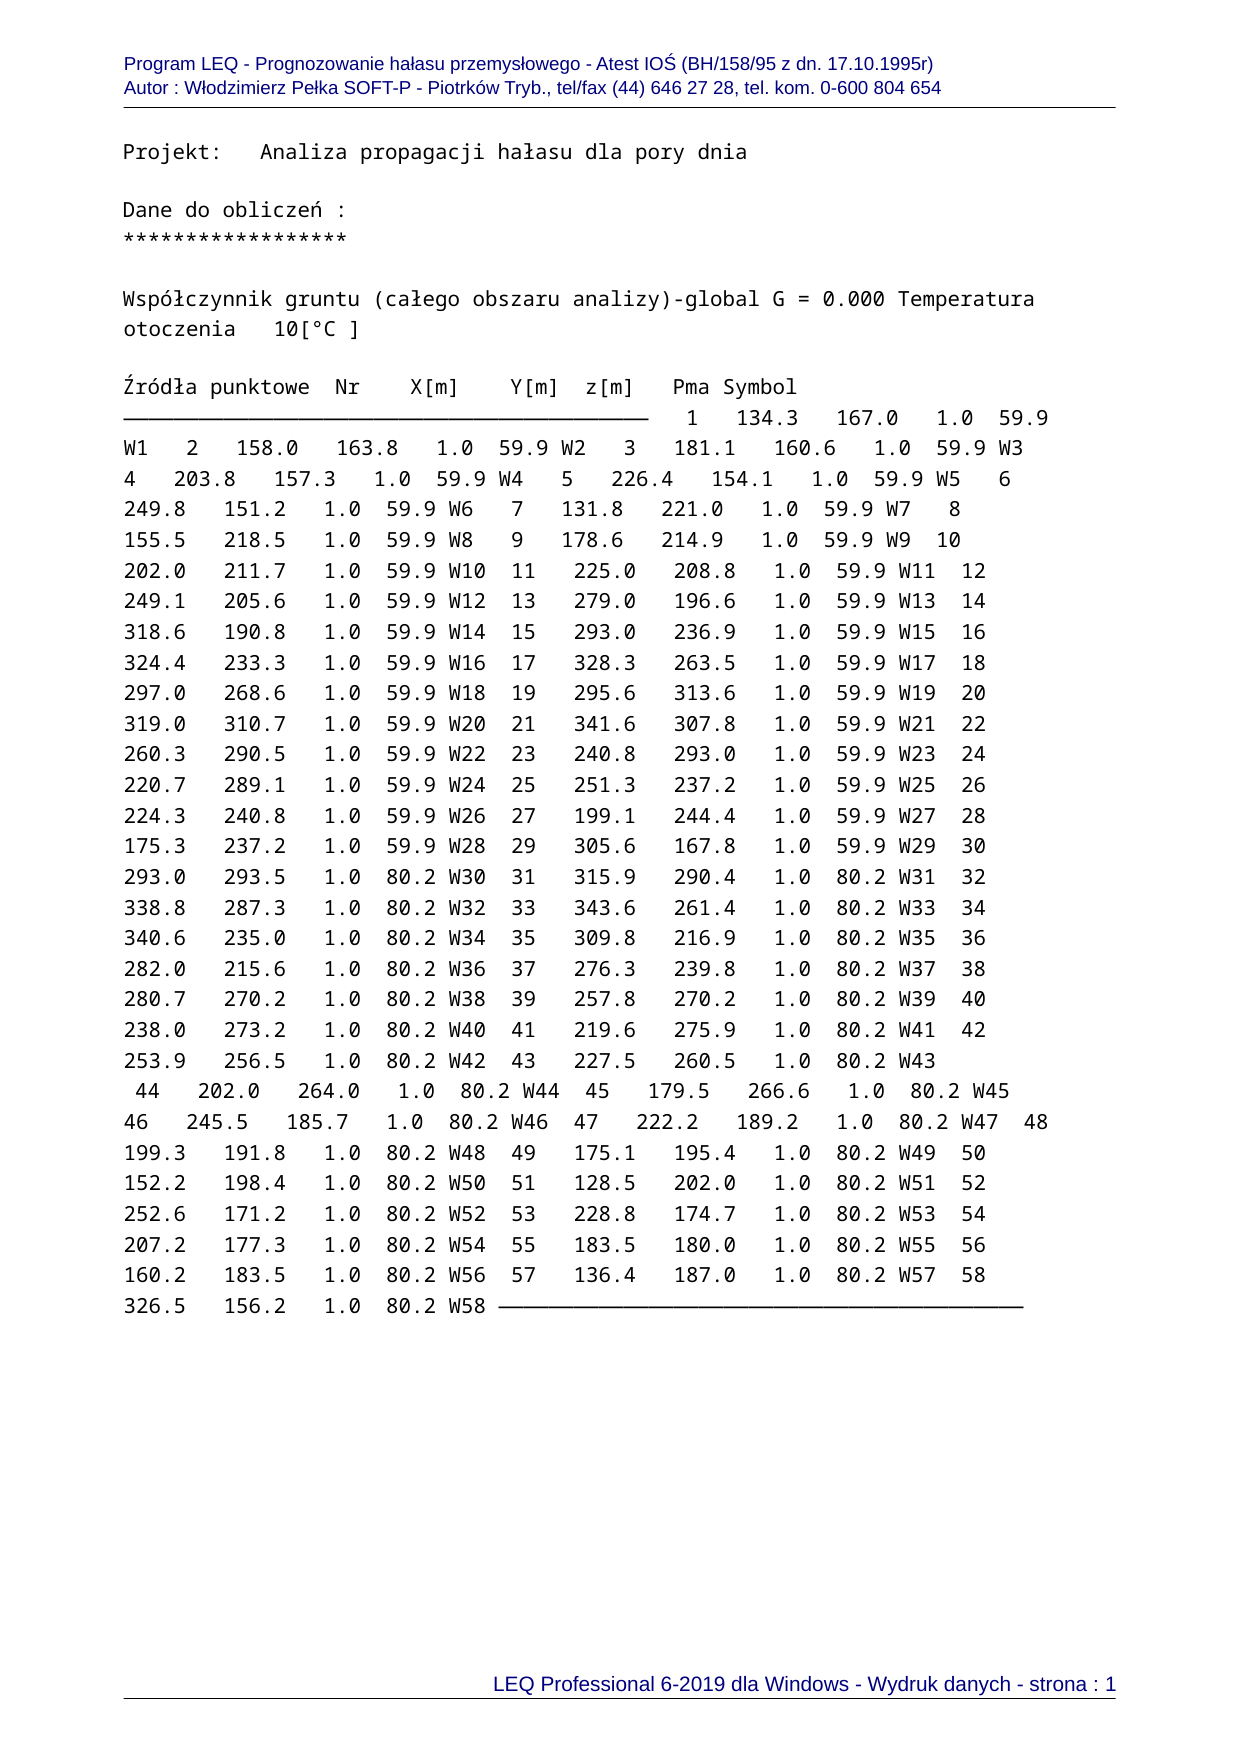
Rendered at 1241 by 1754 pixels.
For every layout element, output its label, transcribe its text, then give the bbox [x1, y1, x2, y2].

text Źródła punktowe Nr X[m] Y[m] z[m] Pma Symbol —————————————————————————————————————————— 1 134.3 167.0 1.0 59.9 W1 2 158.0 163.8 1.0 59.9 W2 3 181.1 160.6 1.0 59.9 W3 4 203.8 157.3 1.0 59.9 W4 5 226.4 154.1 1.0 59.9 W5 6 249.8 151.2 1.0 59.9 W6 7 131.8 221.0 1.0 59.9 W7 8 155.5 218.5 1.0 59.9 W8 9 178.6 214.9 1.0 59.9 W9 10 202.0 211.7 1.0 59.9 W10 11 225.0 208.8 1.0 59.9 W11 12 249.1 205.6 1.0 59.9 W12 13 279.0 196.6 1.0 59.9 W13 14 318.6 190.8 1.0 59.9 W14 15 293.0 236.9 1.0 59.9 W15 16 324.4 233.3 1.0 59.9 W16 17 328.3 263.5 1.0 59.9 W17 18 297.0 268.6 1.0 59.9 W18 19 295.6 313.6 1.0 59.9 W19 20 319.0 310.7 1.0 59.9 W20 21 341.6 307.8 1.0 59.9 W21 22 260.3 290.5 1.0 59.9 W22 23 240.8 293.0 1.0 59.9 W23 24 220.7 289.1 1.0 59.9 W24 25 251.3 237.2 1.0 59.9 W25 26 224.3 240.8 1.0 59.9 W26 27 199.1 244.4 1.0 59.9 W27 28 175.3 237.2 1.0 59.9 W28 29 305.6 167.8 1.0 59.9 W29 30 293.0 293.5 1.0 80.2 W30 31 315.9 290.4 1.0 80.2 W31 32 338.8 287.3 1.0 80.2 W32 33 343.6 261.4 1.0 80.2 W33 34 340.6 235.0 1.0 80.2 W34 35 309.8 216.9 1.0 80.2 W35 36 282.0 215.6 1.0 80.2 W36 37 276.3 239.8 1.0 80.2 W37 38 280.7 270.2 1.0 80.2 W38 39 257.8 270.2 1.0 80.2 W39 40 238.0 273.2 1.0 80.2 W40 41 219.6 275.9 1.0 80.2 W41 42 253.9 256.5 1.0 80.2 W42 43 227.5 260.5 1.0 80.2 W43 [122, 372, 1048, 1074]
text 44 202.0 264.0 1.0 80.2 W44 45 179.5 266.6 1.0 80.2 W45 46 245.5 185.7 1.0 80.2 W46 47 222.2 189.2 1.0 80.2 W47 48 199.3 191.8 1.0 80.2 W48 49 175.1 195.4 1.0 80.2 W49 50 152.2 198.4 1.0 80.2 W50 51 128.5 202.0 1.0 80.2 W51 52 252.6 171.2 1.0 80.2 W52 53 228.8 174.7 1.0 80.2 W53 54 207.2 177.3 1.0 80.2 W54 55 183.5 180.0 1.0 80.2 W55 56 160.2 183.5 1.0 80.2 W56 57 136.4 187.0 1.0 80.2 W57 58 326.5 156.2 1.0 80.2 W58 —————————————————————————————————————————— [122, 1077, 1048, 1319]
text ****************** [122, 226, 1048, 254]
text Współczynnik gruntu (całego obszaru analizy)-global G = 0.000 Temperatura otoczenia 10[°C ] [122, 284, 1048, 343]
text Projekt: Analiza propagacji hałasu dla pory dnia [122, 137, 1048, 166]
text Dane do obliczeń : [122, 195, 1048, 223]
